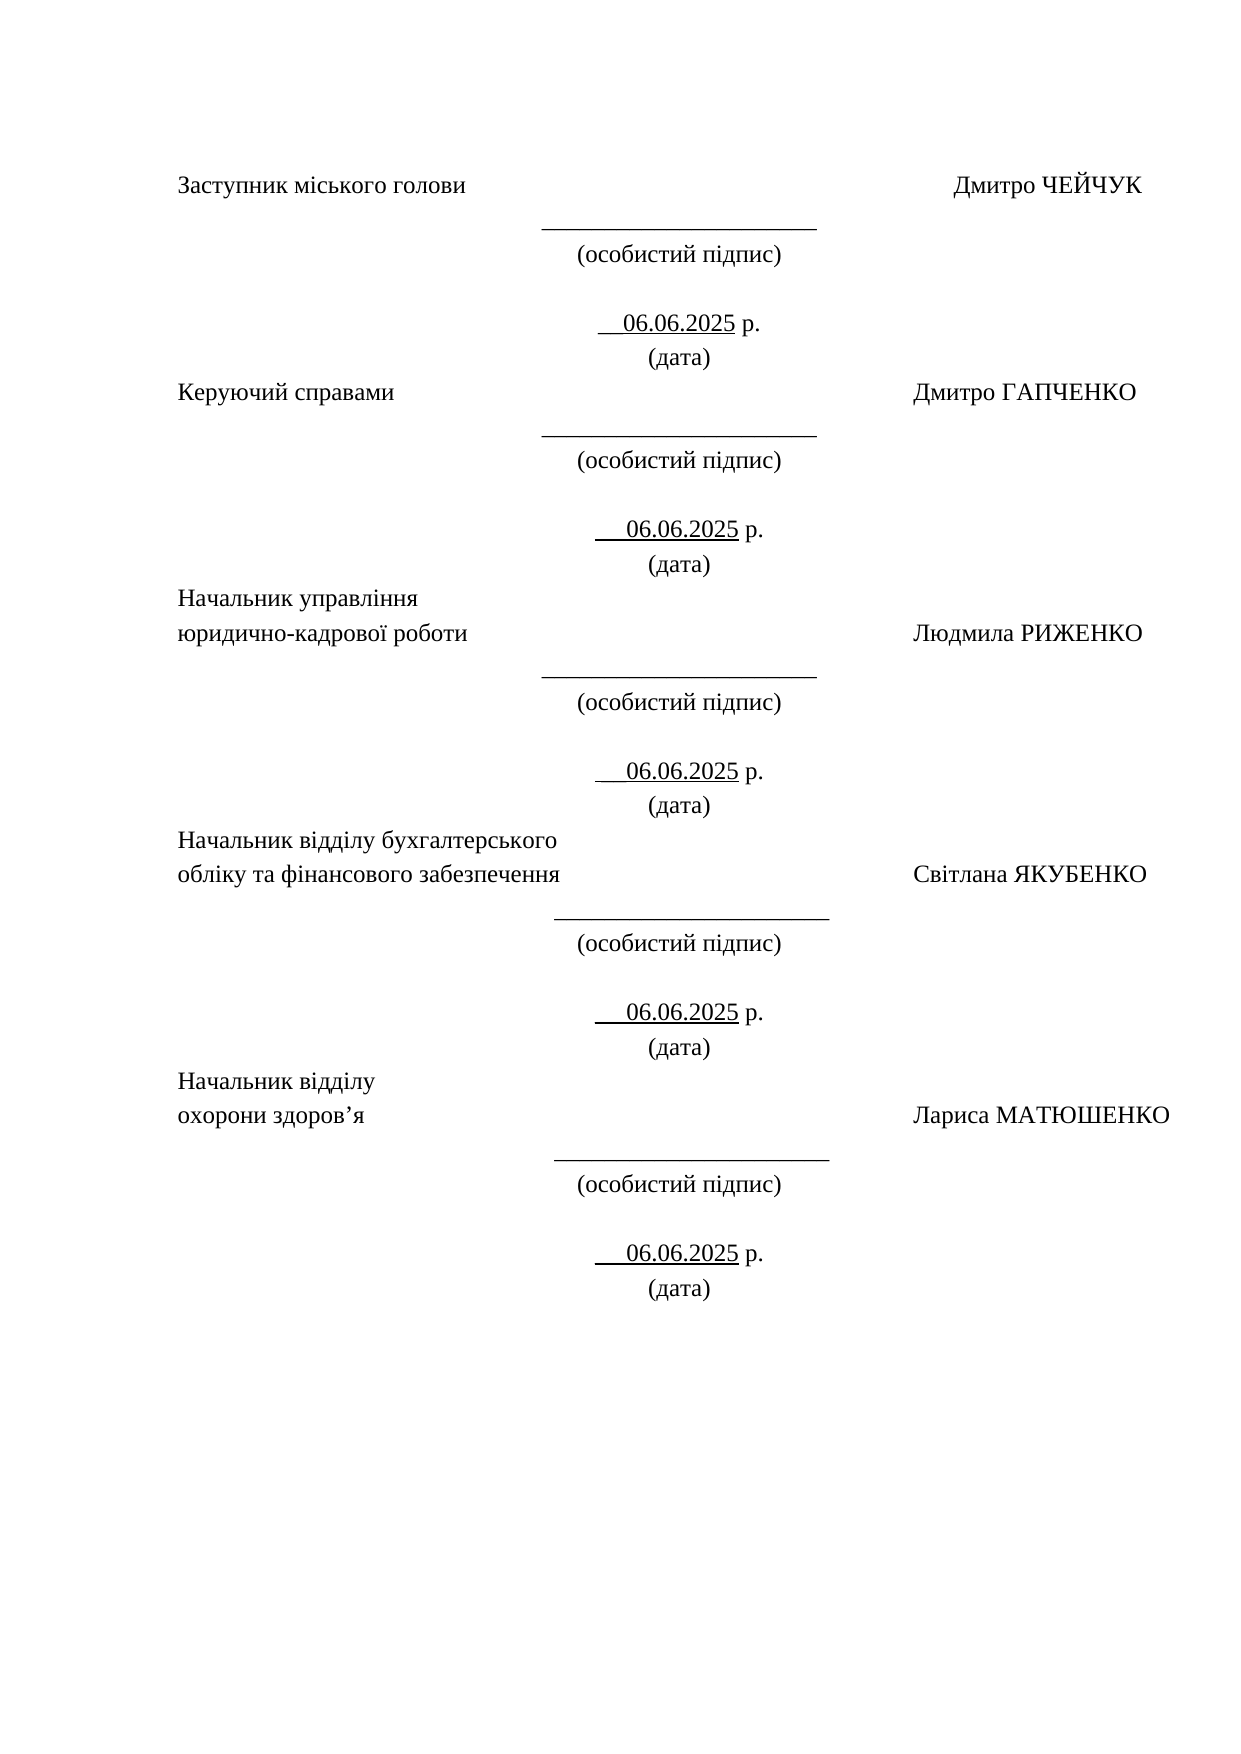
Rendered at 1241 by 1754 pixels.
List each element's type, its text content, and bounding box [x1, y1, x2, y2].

text ______________________ [177, 1135, 1181, 1164]
text Начальник управління [177, 583, 1181, 612]
text обліку та фінансового забезпечення Світлана ЯКУБЕНКО [177, 859, 1181, 888]
text ______________________ [177, 894, 1181, 922]
text __06.06.2025 р. [177, 756, 1181, 784]
text ______________________ [177, 204, 1181, 233]
text охорони здоров’я Лариса МАТЮШЕНКО [177, 1101, 1181, 1129]
text (дата) [177, 342, 1181, 371]
text (дата) [177, 549, 1181, 578]
text __06.06.2025 р. [177, 514, 1181, 543]
text __ 06.06.2025 р. [177, 1238, 1181, 1267]
text (дата) [177, 790, 1181, 819]
text (дата) [177, 1273, 1181, 1302]
text Начальник відділу бухгалтерського [177, 825, 1181, 853]
text ______________________ [177, 411, 1181, 440]
text __06.06.2025 р. [177, 308, 1181, 336]
text (особистий підпис) [177, 1169, 1181, 1198]
text (особистий підпис) [177, 687, 1181, 716]
text (особистий підпис) [177, 446, 1181, 474]
text (дата) [177, 1032, 1181, 1060]
text Керуючий справами Дмитро ГАПЧЕНКО [177, 377, 1181, 405]
text (особистий підпис) [177, 239, 1181, 267]
text Начальник відділу [177, 1066, 1181, 1095]
text Заступник міського голови Дмитро ЧЕЙЧУК [177, 170, 1181, 198]
text юридично-кадрової роботи Людмила РИЖЕНКО [177, 618, 1181, 647]
text __ 06.06.2025 р. [177, 997, 1181, 1026]
text ______________________ [177, 652, 1181, 681]
text (особистий підпис) [177, 928, 1181, 957]
